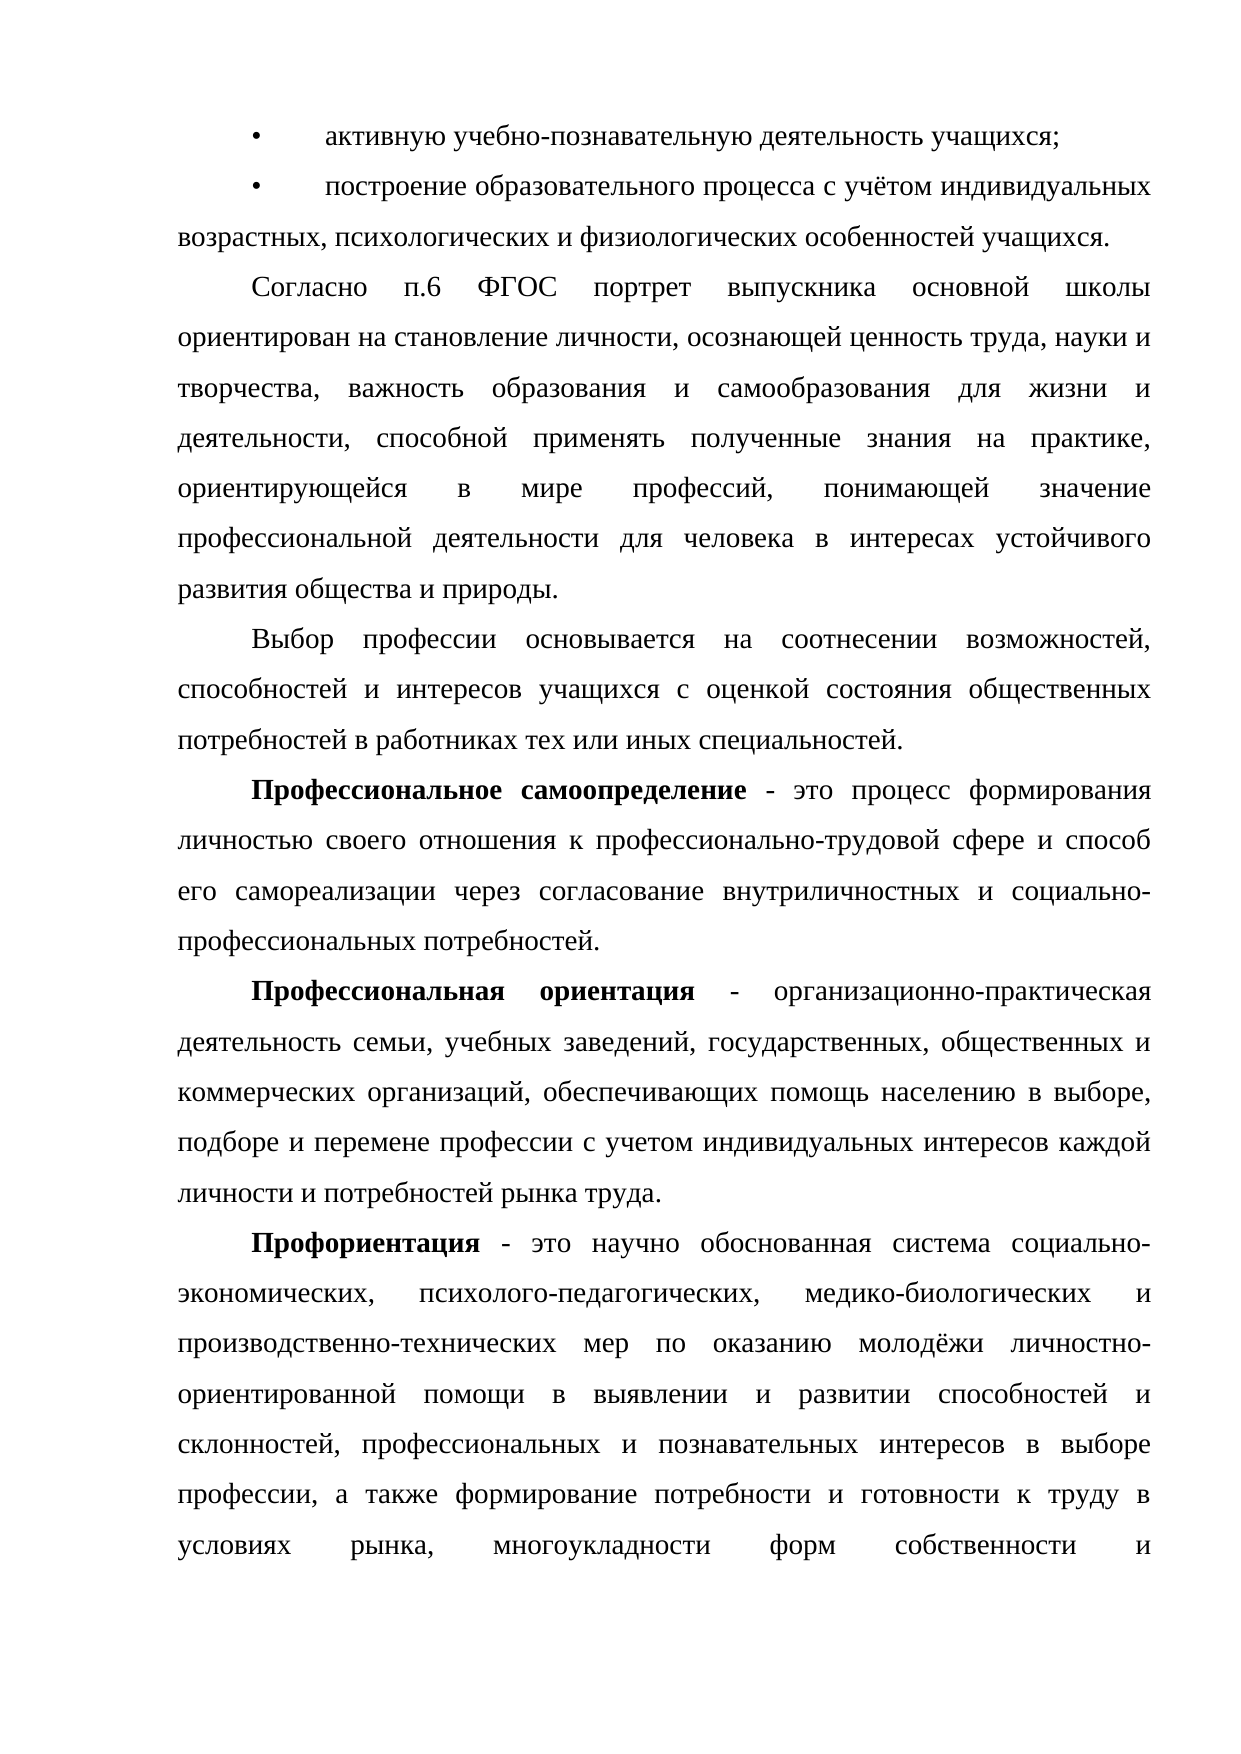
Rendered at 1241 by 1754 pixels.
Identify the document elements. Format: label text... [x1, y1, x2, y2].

text Выбор профессии основывается на соотнесении возможностей, способностей и интересов учащихся с оценкой состояния общественных потребностей в работниках тех или иных специальностей. [177, 621, 1152, 755]
text Профессиональная ориентация - организационно-практическая деятельность семьи, учебных заведений, государственных, общественных и коммерческих организаций, обеспечивающих помощь населению в выборе, подборе и перемене профессии с учетом индивидуальных интересов каждой личности и потребностей рынка труда. [177, 973, 1152, 1208]
text Профессиональное самоопределение - это процесс формирования личностью своего отношения к профессионально-трудовой сфере и способ его самореализации через согласование внутриличностных и социально-профессиональных потребностей. [177, 772, 1152, 957]
text Согласно п.6 ФГОС портрет выпускника основной школы ориентирован на становление личности, осознающей ценность труда, науки и творчества, важность образования и самообразования для жизни и деятельности, способной применять полученные знания на практике, ориентирующейся в мире профессий, понимающей значение профессиональной деятельности для человека в интересах устойчивого развития общества и природы. [177, 269, 1152, 604]
text • построение образовательного процесса с учётом индивидуальных возрастных, психологических и физиологических особенностей учащихся. [177, 168, 1152, 252]
text • активную учебно-познавательную деятельность учащихся; [177, 118, 1152, 152]
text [177, 1225, 1152, 1560]
